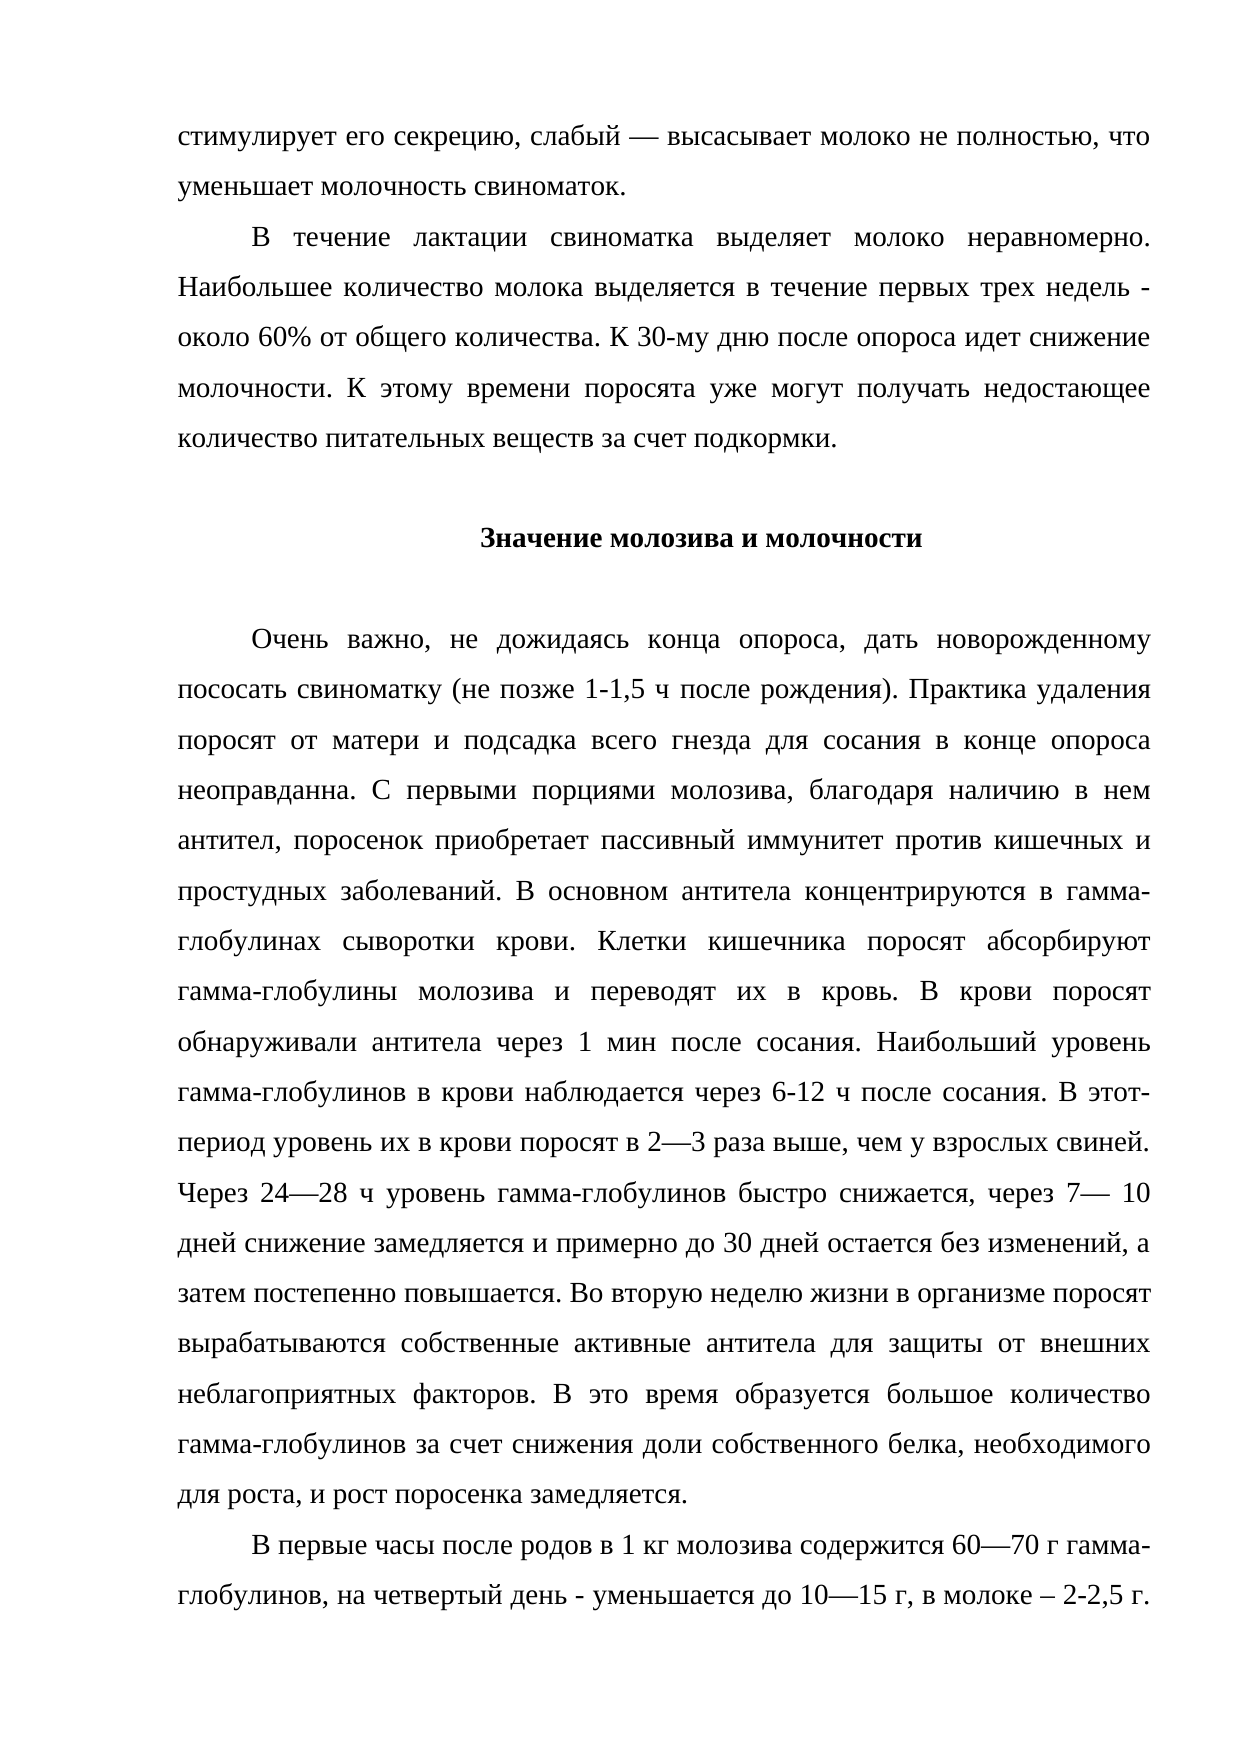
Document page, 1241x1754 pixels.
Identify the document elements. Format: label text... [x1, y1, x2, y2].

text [177, 118, 1152, 202]
text В течение лактации свиноматка выделяет молоко неравномерно. Наибольшее количество молока выделяется в течение первых трех недель - около 60% от общего количества. К 30-му дню после опороса идет снижение молочности. К этому времени поросята уже могут получать недостающее количество питательных веществ за счет подкормки. [177, 219, 1152, 453]
text Очень важно, не дожидаясь конца опороса, дать новорожденному пососать свиноматку (не позже 1-1,5 ч после рождения). Практика удаления поросят от матери и подсадка всего гнезда для сосания в конце опороса неоправданна. С первыми порциями молозива, благодаря наличию в нем антител, поросенок приобретает пассивный иммунитет против кишечных и простудных заболеваний. В основном антитела концентрируются в гамма-глобулинах сыворотки крови. Клетки кишечника поросят абсорбируют гамма-глобулины молозива и переводят их в кровь. В крови поросят обнаруживали антитела через 1 мин после сосания. Наибольший уровень гамма-глобулинов в крови наблюдается через 6-12 ч после сосания. В этот- период уровень их в крови поросят в 2—3 раза выше, чем у взрослых свиней. Через 24—28 ч уровень гамма-глобулинов быстро снижается, через 7— 10 дней снижение замедляется и примерно до 30 дней остается без изменений, а затем постепенно повышается. Во вторую неделю жизни в организме поросят вырабатываются собственные активные антитела для защиты от внешних неблагоприятных факторов. В это время образуется большое количество гамма-глобулинов за счет снижения доли собственного белка, необходимого для роста, и рост поросенка замедляется. [177, 621, 1152, 1510]
text Значение молозива и молочности [177, 521, 1152, 554]
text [177, 1527, 1152, 1611]
